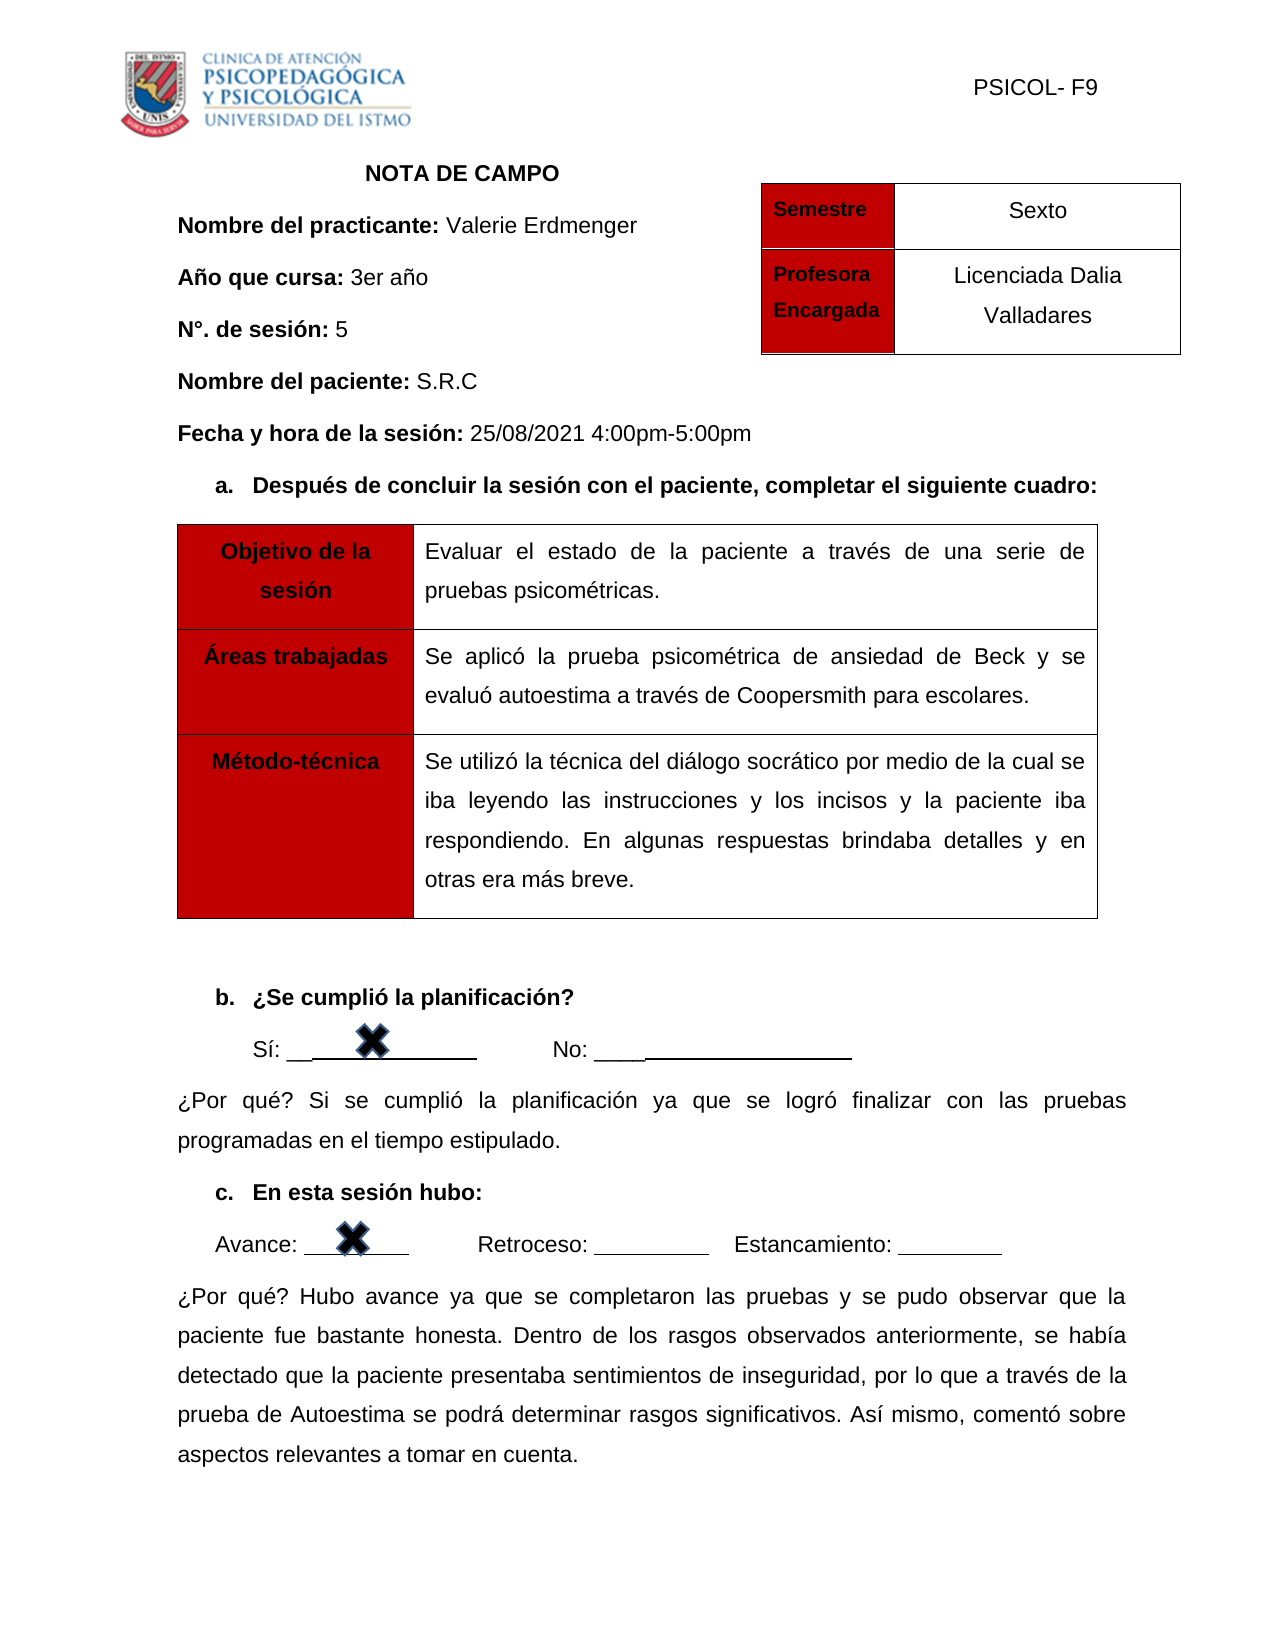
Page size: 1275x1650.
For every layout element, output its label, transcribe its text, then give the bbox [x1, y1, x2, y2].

text Fecha y hora de la sesión: 25/08/2021 4:00pm-5:00pm [177, 420, 1127, 446]
list En esta sesión hubo: [215, 1179, 1127, 1205]
text Avance: Retroceso: Estancamiento: [215, 1231, 344, 1257]
list Después de concluir la sesión con el paciente, completar el siguiente cuadro: [215, 472, 1127, 498]
table_cell Método-técnica [178, 735, 413, 918]
text Nombre del practicante: Valerie Erdmenger [177, 212, 761, 238]
text Sí: __ No: ____ [252, 1036, 1127, 1062]
table_cell Se utilizó la técnica del diálogo socrático por medio de la cual se iba leyendo las instrucciones y los incisos y la paciente iba respondiendo. En algunas respuestas brindaba detalles y en otras era más breve. [414, 735, 1097, 918]
table_cell Áreas trabajadas [178, 630, 413, 734]
table_header Evaluar el estado de la paciente a través de una serie de pruebas psicométricas. [414, 525, 1097, 629]
table_header Semestre [762, 184, 894, 248]
picture [65, 20, 437, 148]
table_cell Se aplicó la prueba psicométrica de ansiedad de Beck y se evaluó autoestima a través de Coopersmith para escolares. [414, 630, 1097, 734]
table_cell Profesora Encargada [762, 250, 894, 353]
table_header Objetivo de la sesión [178, 525, 413, 629]
list ¿Se cumplió la planificación? [215, 983, 1127, 1010]
text ¿Por qué? Si se cumplió la planificación ya que se logró finalizar con las pruebas programadas en el tiempo estipulado. [177, 1087, 1127, 1153]
text NOTA DE CAMPO [177, 160, 1127, 187]
text Nombre del paciente: S.R.C [177, 368, 1127, 394]
text N°. de sesión: 5 [177, 316, 761, 342]
text Avance: Retroceso: Estancamiento: [362, 1231, 1127, 1257]
table_cell Licenciada Dalia Valladares [895, 250, 1180, 353]
text ¿Por qué? Hubo avance ya que se completaron las pruebas y se pudo observar que la paciente fue bastante honesta. Dentro de los rasgos observados anteriormente, se había detectado que la paciente presentaba sentimientos de inseguridad, por lo que a través de la prueba de Autoestima se podrá determinar rasgos significativos. Así mismo, comentó sobre aspectos relevantes a tomar en cuenta. [177, 1283, 1127, 1467]
text Año que cursa: 3er año [177, 264, 761, 291]
table_header Sexto [895, 184, 1180, 248]
